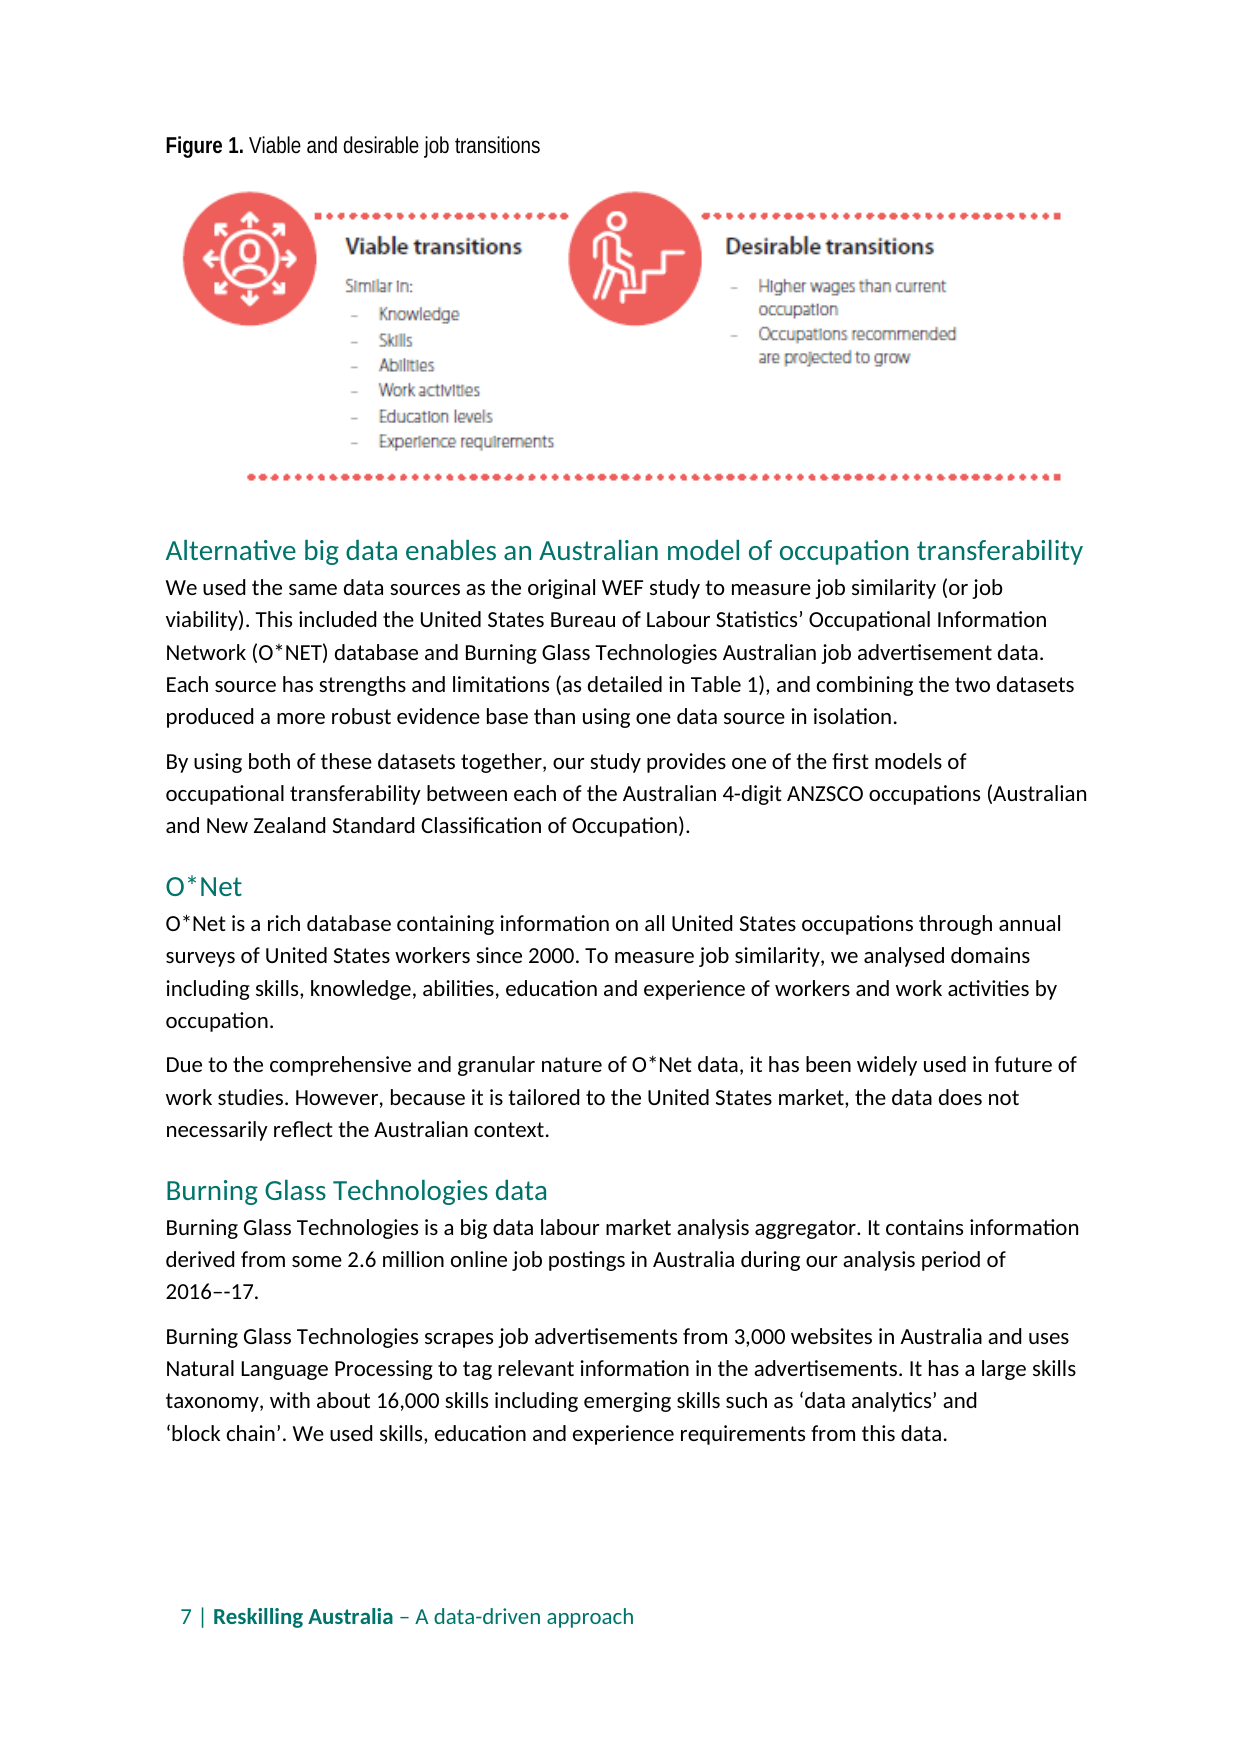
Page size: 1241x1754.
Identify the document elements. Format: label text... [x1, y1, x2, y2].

text Burning Glass Technologies scrapes job advertisements from 3,000 websites in Australia and uses Natural Language Processing to tag relevant information in the advertisements. It has a large skills taxonomy, with about 16,000 skills including emerging skills such as ‘data analytics’ and ‘block chain’. We used skills, education and experience requirements from this data. [165, 1322, 1090, 1447]
text By using both of these datasets together, our study provides one of the first models of occupational transferability between each of the Australian 4-digit ANZSCO occupations (Australian and New Zealand Standard Classification of Occupation). [165, 747, 1090, 839]
subtitle Alternative big data enables an Australian model of occupation transferability [165, 532, 1090, 568]
text Due to the comprehensive and granular nature of O*Net data, it has been widely used in future of work studies. However, because it is tailored to the United States market, the data does not necessarily reflect the Australian context. [165, 1051, 1090, 1143]
text O*Net is a rich database containing information on all United States occupations through annual surveys of United States workers since 2000. To measure job similarity, we analysed domains including skills, knowledge, abilities, education and experience of workers and work activities by occupation. [165, 909, 1090, 1034]
text Figure 1. Viable and desirable job transitions [165, 132, 1090, 158]
picture [165, 174, 1074, 504]
text Burning Glass Technologies is a big data labour market analysis aggregator. It contains information derived from some 2.6 million online job postings in Australia during our analysis period of 2016–-17. [165, 1213, 1090, 1305]
subtitle O*Net [165, 868, 1090, 904]
text We used the same data sources as the original WEF study to measure job similarity (or job viability). This included the United States Bureau of Labour Statistics’ Occupational Information Network (O*NET) database and Burning Glass Technologies Australian job advertisement data. Each source has strengths and limitations (as detailed in Table 1), and combining the two datasets produced a more robust evidence base than using one data source in isolation. [165, 573, 1090, 730]
subtitle Burning Glass Technologies data [165, 1172, 1090, 1208]
